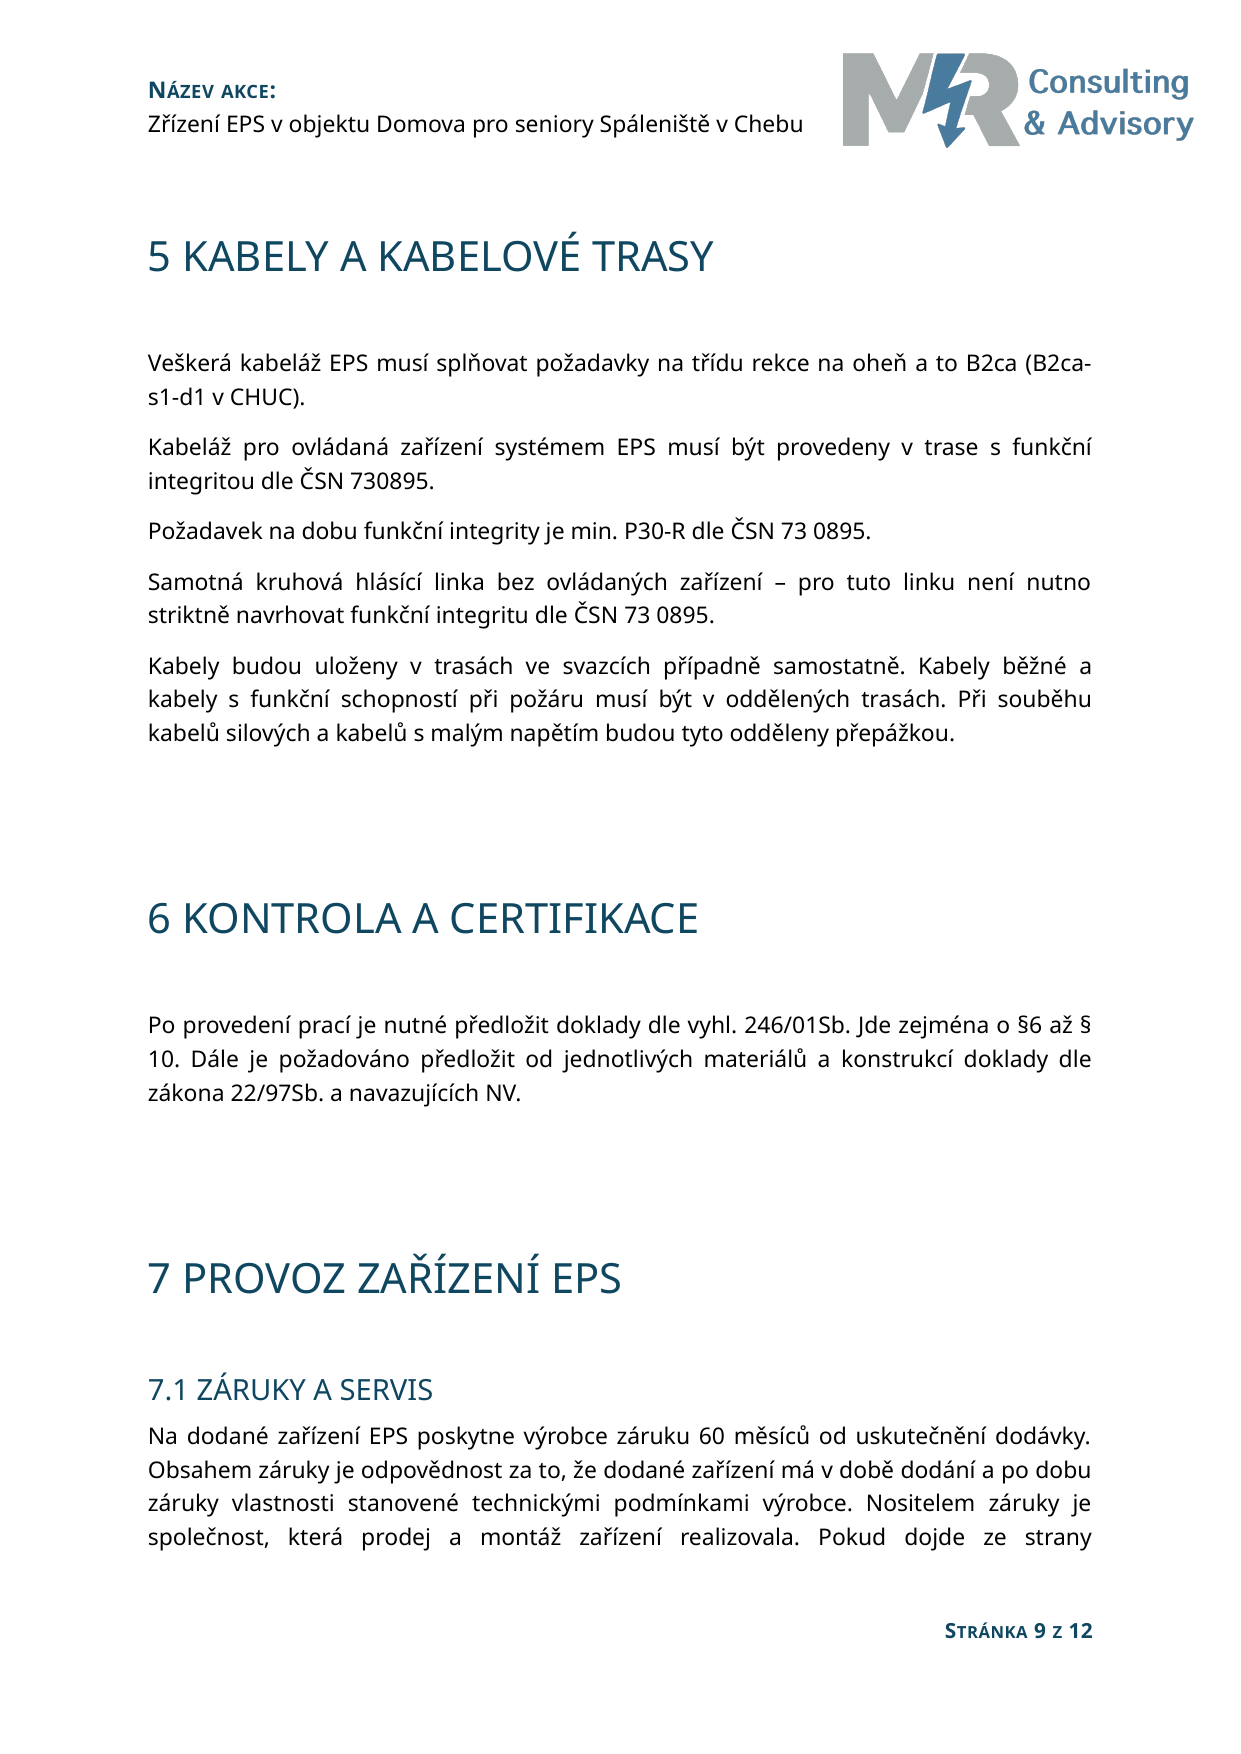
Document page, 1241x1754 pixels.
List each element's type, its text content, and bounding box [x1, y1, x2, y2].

subtitle 7.1 ZÁRUKY A SERVIS [148, 1369, 1093, 1408]
text Veškerá kabeláž EPS musí splňovat požadavky na třídu rekce na oheň a to B2ca (B2ca-s1-d1 v CHUC). [148, 347, 1093, 412]
subtitle 5 KABELY A KABELOVÉ TRASY [148, 227, 1093, 283]
picture [838, 52, 1200, 148]
text Kabeláž pro ovládaná zařízení systémem EPS musí být provedeny v trase s funkční integritou dle ČSN 730895. [148, 431, 1093, 496]
text Požadavek na dobu funkční integrity je min. P30-R dle ČSN 73 0895. [148, 515, 1093, 546]
text Samotná kruhová hlásící linka bez ovládaných zařízení – pro tuto linku není nutno striktně navrhovat funkční integritu dle ČSN 73 0895. [148, 565, 1093, 630]
text Kabely budou uloženy v trasách ve svazcích případně samostatně. Kabely běžné a kabely s funkční schopností při požáru musí být v oddělených trasách. Při souběhu kabelů silových a kabelů s malým napětím budou tyto odděleny přepážkou. [148, 649, 1093, 748]
subtitle 6 KONTROLA A CERTIFIKACE [148, 889, 1093, 946]
text Po provedení prací je nutné předložit doklady dle vyhl. 246/01Sb. Jde zejména o §6 až § 10. Dále je požadováno předložit od jednotlivých materiálů a konstrukcí doklady dle zákona 22/97Sb. a navazujících NV. [148, 1009, 1093, 1108]
subtitle 7 PROVOZ ZAŘÍZENÍ EPS [148, 1249, 1093, 1306]
